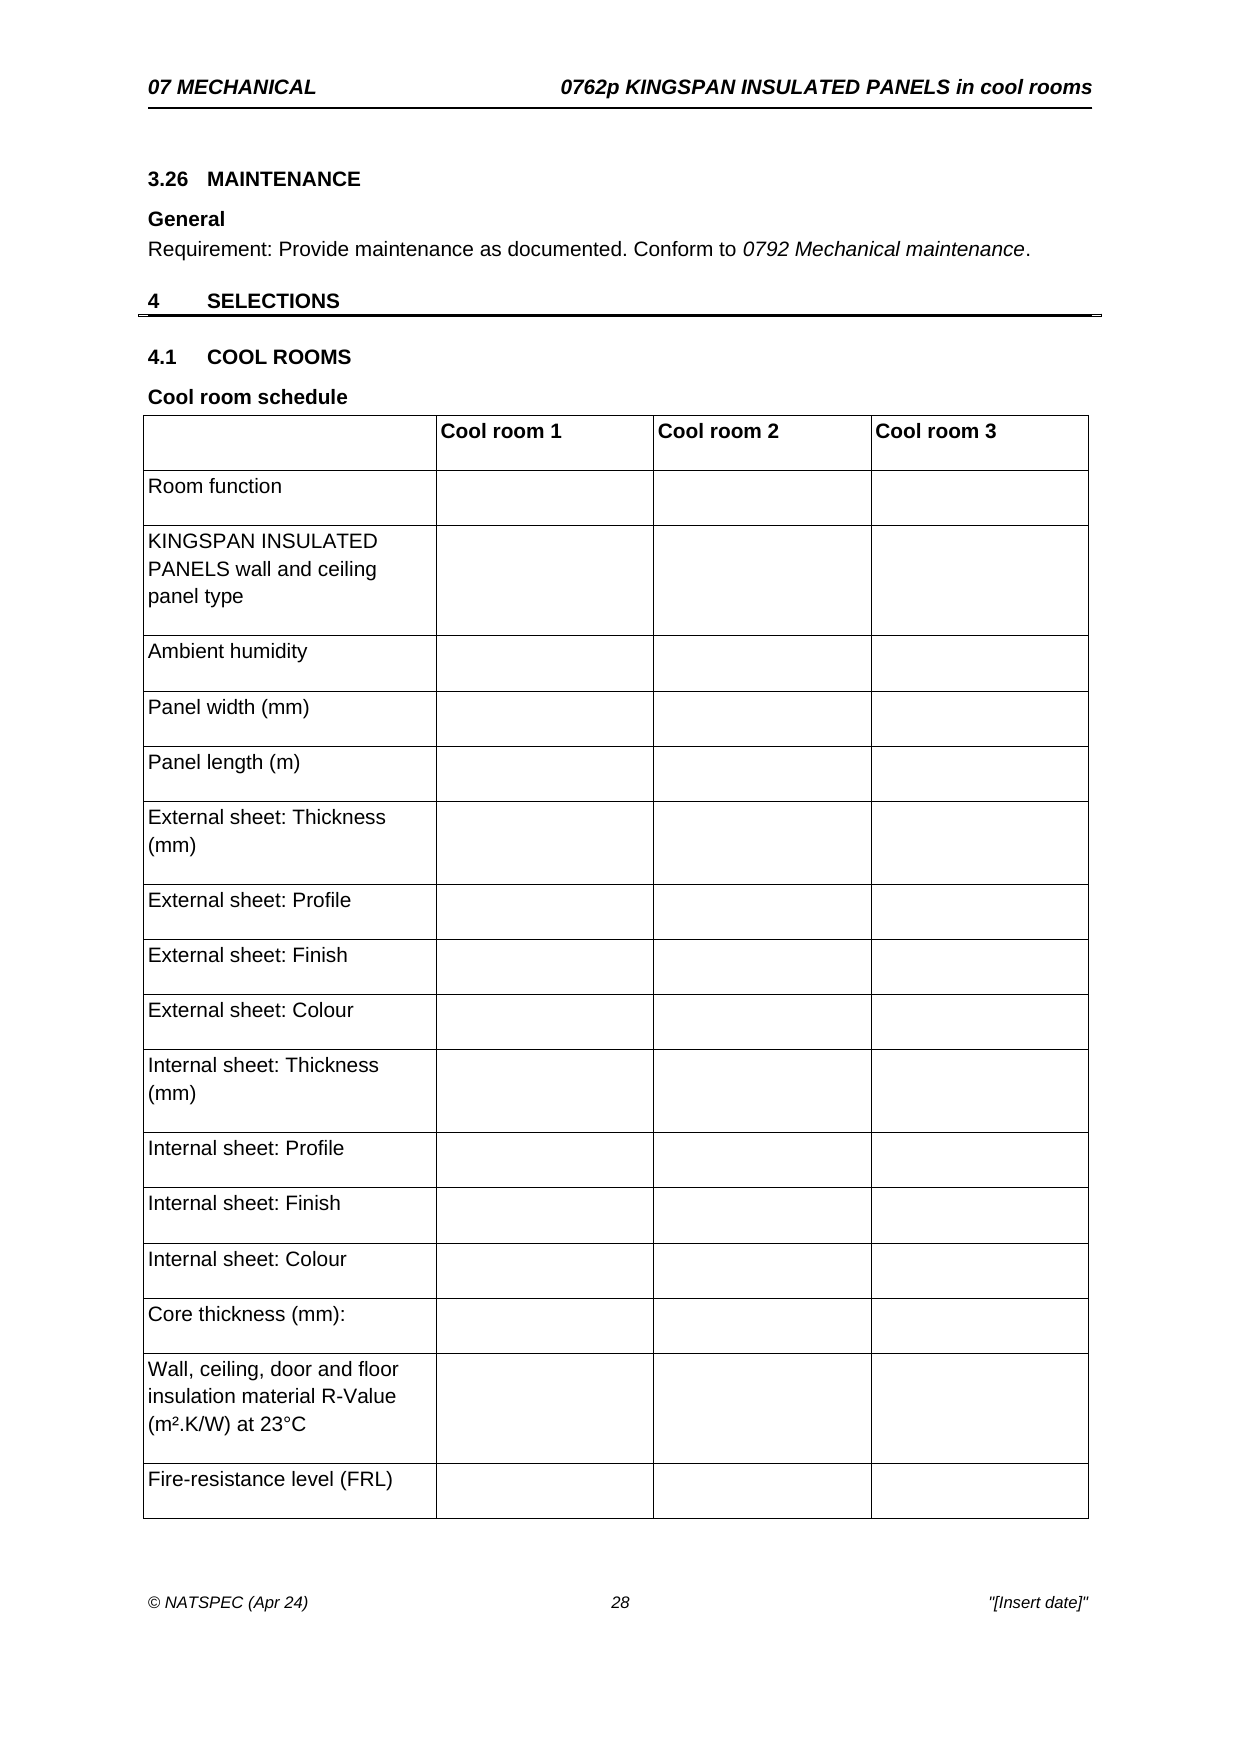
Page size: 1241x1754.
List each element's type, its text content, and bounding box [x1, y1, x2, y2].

table_cell [437, 1188, 653, 1242]
table_cell [872, 636, 1088, 691]
table_cell [872, 692, 1088, 746]
table_cell External sheet: Finish [144, 940, 436, 994]
table_cell External sheet: Thickness (mm) [144, 802, 436, 884]
table_cell [872, 1299, 1088, 1353]
subtitle Selections [148, 289, 1092, 314]
table_cell [654, 802, 871, 884]
subtitle Cool rooms [148, 345, 1092, 369]
table_cell [872, 747, 1088, 801]
table_cell [437, 885, 653, 939]
table_header Cool room 2 [654, 416, 871, 470]
table_cell [437, 1050, 653, 1132]
table_cell KINGSPAN INSULATED PANELS wall and ceiling panel type [144, 526, 436, 635]
subtitle Maintenance [148, 167, 1092, 191]
table_cell [437, 526, 653, 635]
table_cell [872, 526, 1088, 635]
table_cell [437, 1354, 653, 1463]
table_cell [654, 471, 871, 525]
table_cell [654, 885, 871, 939]
table_cell Ambient humidity [144, 636, 436, 691]
subtitle General [148, 207, 1092, 231]
table_cell [872, 1188, 1088, 1242]
table_cell [654, 692, 871, 746]
table_cell [437, 747, 653, 801]
table_cell [654, 636, 871, 691]
table_cell [872, 1354, 1088, 1463]
table_cell [872, 1244, 1088, 1298]
table_cell Core thickness (mm): [144, 1299, 436, 1353]
table_cell [437, 995, 653, 1049]
table_cell [654, 1133, 871, 1187]
table_cell [872, 802, 1088, 884]
table_cell Internal sheet: Thickness (mm) [144, 1050, 436, 1132]
table_cell [654, 1354, 871, 1463]
table_header [144, 416, 436, 470]
table_cell [654, 1050, 871, 1132]
table_cell [654, 1299, 871, 1353]
table_cell External sheet: Colour [144, 995, 436, 1049]
table_cell [437, 802, 653, 884]
table_cell Wall, ceiling, door and floor insulation material R-Value (m².K/W) at 23°C [144, 1354, 436, 1463]
table_header Cool room 1 [437, 416, 653, 470]
table_cell [872, 471, 1088, 525]
table_cell [654, 1464, 871, 1518]
table_cell [654, 940, 871, 994]
table_cell [437, 471, 653, 525]
table_cell [872, 940, 1088, 994]
table_cell [872, 1133, 1088, 1187]
table_cell [654, 1188, 871, 1242]
table_cell [654, 995, 871, 1049]
table_cell [872, 885, 1088, 939]
table_cell [872, 1050, 1088, 1132]
table_cell [437, 1244, 653, 1298]
table_cell [437, 1133, 653, 1187]
table_cell [437, 1299, 653, 1353]
table_cell [654, 747, 871, 801]
table_cell [872, 995, 1088, 1049]
table_cell Fire-resistance level (FRL) [144, 1464, 436, 1518]
table_cell Room function [144, 471, 436, 525]
table_header Cool room 3 [872, 416, 1088, 470]
table_cell External sheet: Profile [144, 885, 436, 939]
table_cell [437, 940, 653, 994]
text Requirement: Provide maintenance as documented. Conform to 0792 Mechanical maintenance. [148, 237, 1092, 261]
table_cell [437, 1464, 653, 1518]
table_cell Internal sheet: Profile [144, 1133, 436, 1187]
table_cell Panel length (m) [144, 747, 436, 801]
table_cell [437, 692, 653, 746]
table_cell [872, 1464, 1088, 1518]
table_cell Internal sheet: Colour [144, 1244, 436, 1298]
subtitle Cool room schedule [148, 385, 1092, 409]
table_cell Panel width (mm) [144, 692, 436, 746]
table_cell [437, 636, 653, 691]
table_cell Internal sheet: Finish [144, 1188, 436, 1242]
table_cell [654, 1244, 871, 1298]
table_cell [654, 526, 871, 635]
